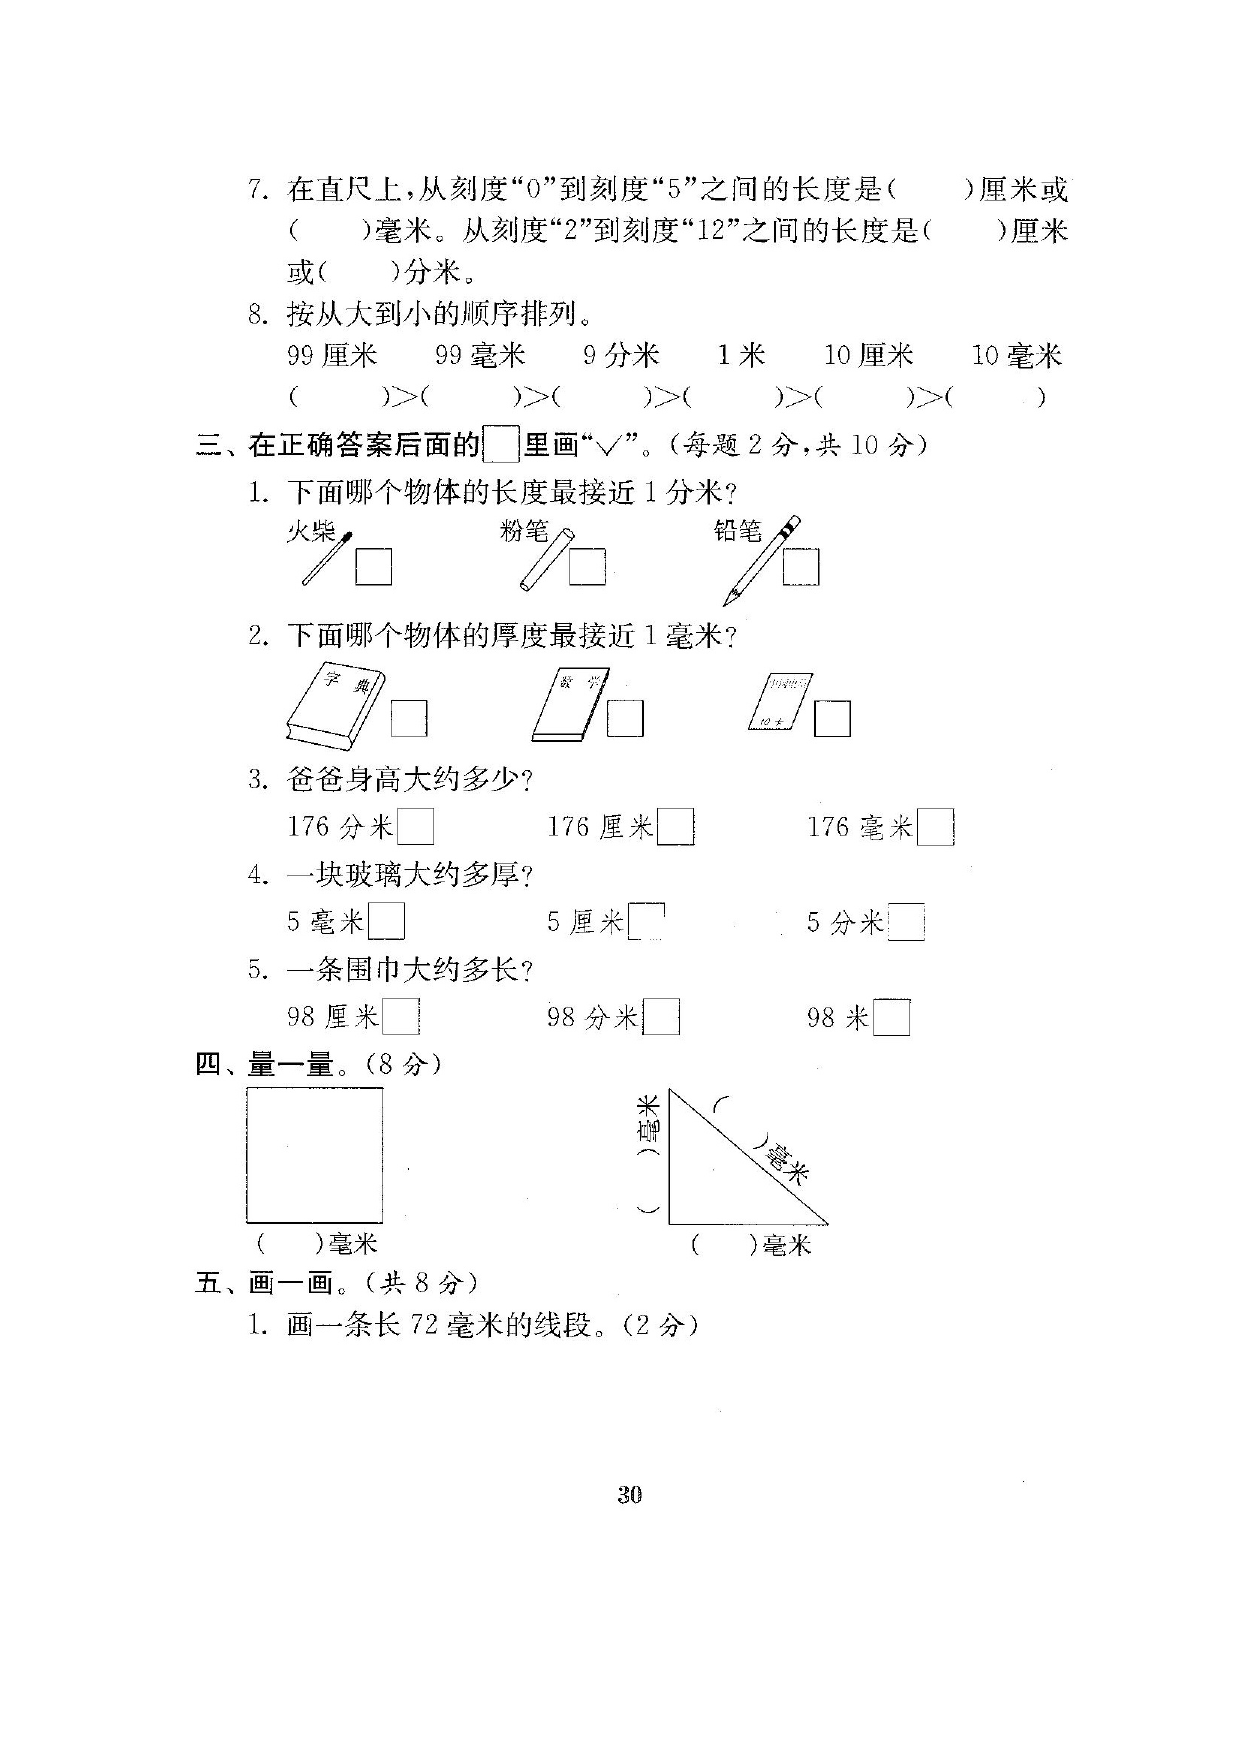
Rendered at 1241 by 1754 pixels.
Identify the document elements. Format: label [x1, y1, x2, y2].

picture [187, 162, 1075, 1511]
